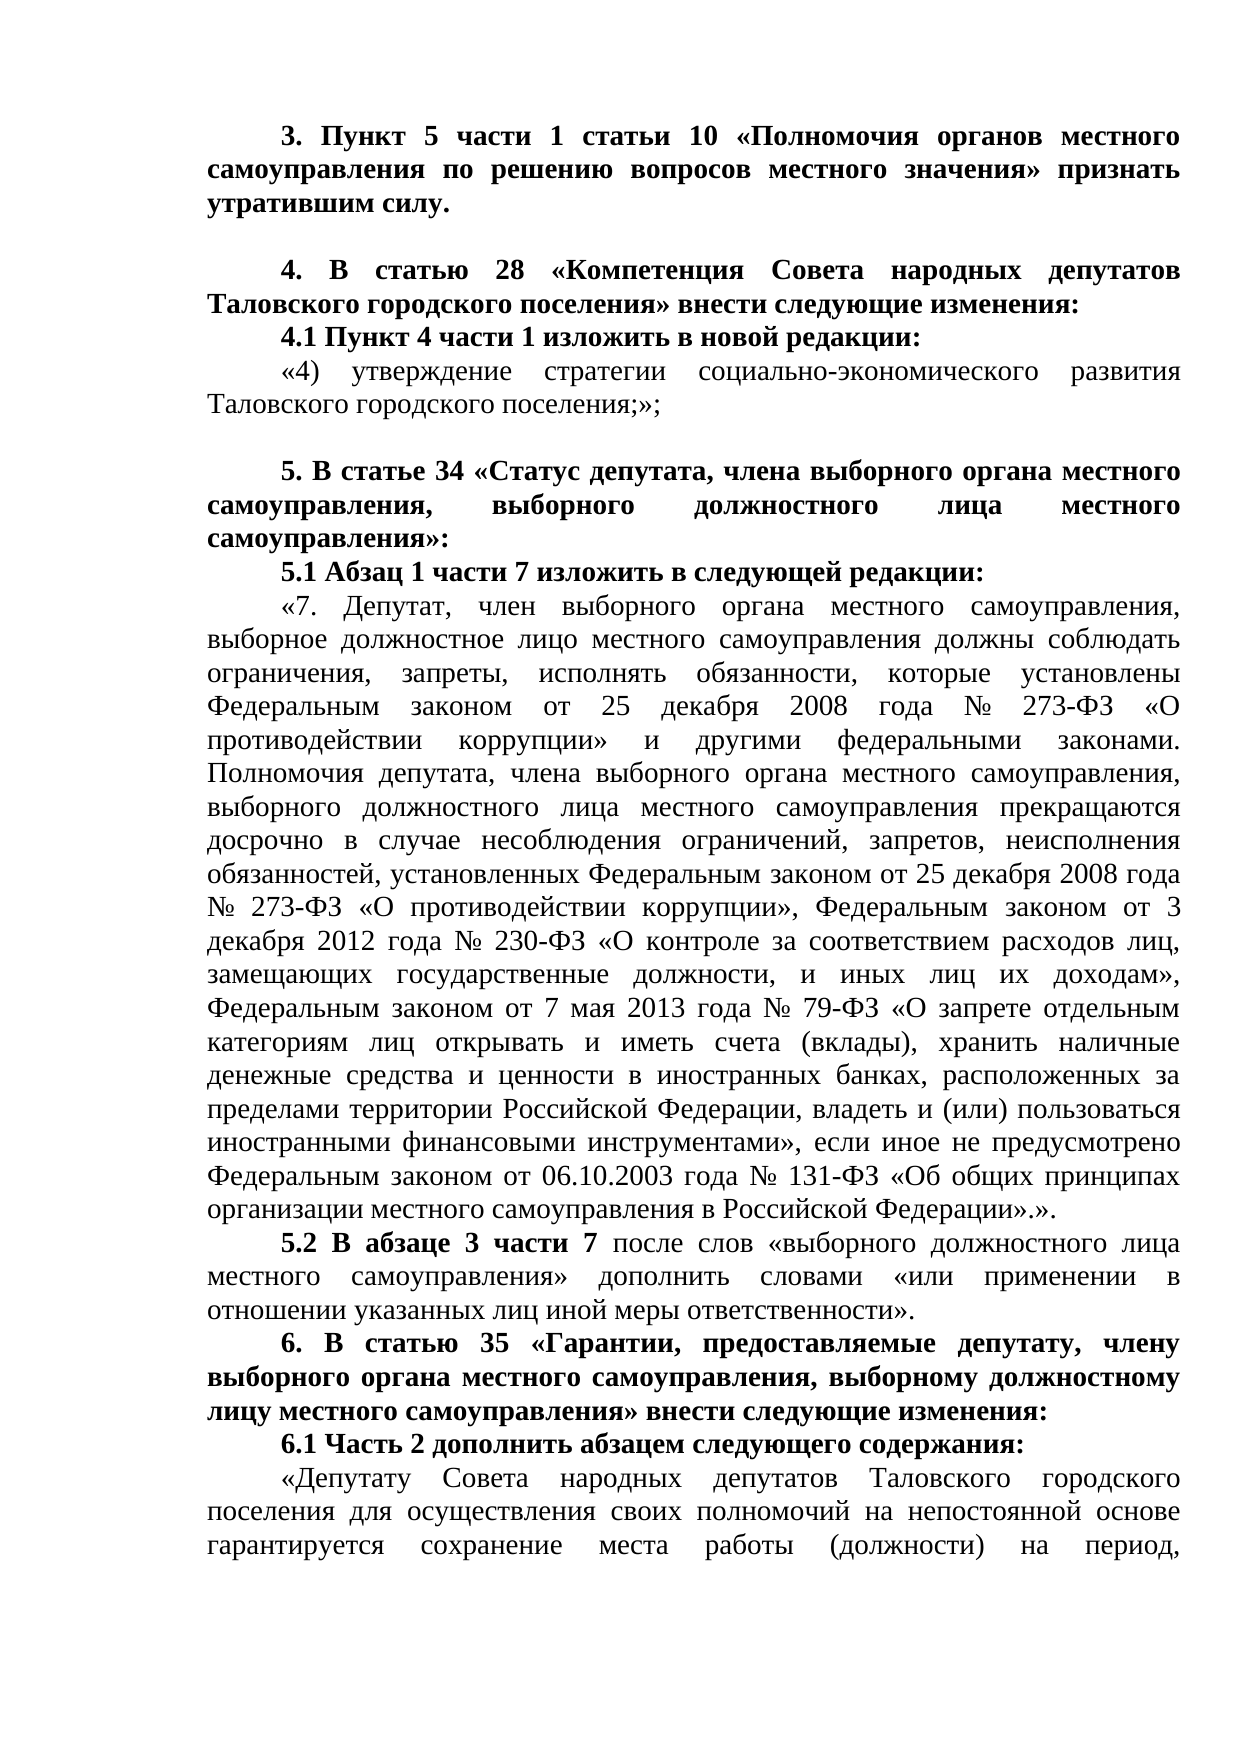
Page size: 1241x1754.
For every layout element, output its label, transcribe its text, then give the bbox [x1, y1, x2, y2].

text 6.1 Часть 2 дополнить абзацем следующего содержания: [207, 1426, 1181, 1460]
text 5. В статье 34 «Статус депутата, члена выборного органа местного самоуправления, выборного должностного лица местного самоуправления»: [207, 453, 1181, 554]
text 6. В статью 35 «Гарантии, предоставляемые депутату, члену выборного органа местного самоуправления, выборному должностному лицу местного самоуправления» внести следующие изменения: [207, 1326, 1181, 1426]
text 5.1 Абзац 1 части 7 изложить в следующей редакции: [207, 554, 1181, 588]
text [207, 1460, 1181, 1560]
text «7. Депутат, член выборного органа местного самоуправления, выборное должностное лицо местного самоуправления должны соблюдать ограничения, запреты, исполнять обязанности, которые установлены Федеральным законом от 25 декабря 2008 года № 273-ФЗ «О противодействии коррупции» и другими федеральными законами. Полномочия депутата, члена выборного органа местного самоуправления, выборного должностного лица местного самоуправления прекращаются досрочно в случае несоблюдения ограничений, запретов, неисполнения обязанностей, установленных Федеральным законом от 25 декабря 2008 года № 273-ФЗ «О противодействии коррупции», Федеральным законом от 3 декабря 2012 года № 230-ФЗ «О контроле за соответствием расходов лиц, замещающих государственные должности, и иных лиц их доходам», Федеральным законом от 7 мая 2013 года № 79-ФЗ «О запрете отдельным категориям лиц открывать и иметь счета (вклады), хранить наличные денежные средства и ценности в иностранных банках, расположенных за пределами территории Российской Федерации, владеть и (или) пользоваться иностранными финансовыми инструментами», если иное не предусмотрено Федеральным законом от 06.10.2003 года № 131-ФЗ «Об общих принципах организации местного самоуправления в Российской Федерации».». [207, 588, 1181, 1225]
text «4) утверждение стратегии социально-экономического развития Таловского городского поселения;»; [207, 353, 1181, 420]
text 4.1 Пункт 4 части 1 изложить в новой редакции: [207, 319, 1181, 353]
text 4. В статью 28 «Компетенция Совета народных депутатов Таловского городского поселения» внести следующие изменения: [207, 252, 1181, 319]
text 3. Пункт 5 части 1 статьи 10 «Полномочия органов местного самоуправления по решению вопросов местного значения» признать утратившим силу. [207, 118, 1181, 219]
text 5.2 В абзаце 3 части 7 после слов «выборного должностного лица местного самоуправления» дополнить словами «или применении в отношении указанных лиц иной меры ответственности». [207, 1225, 1181, 1326]
